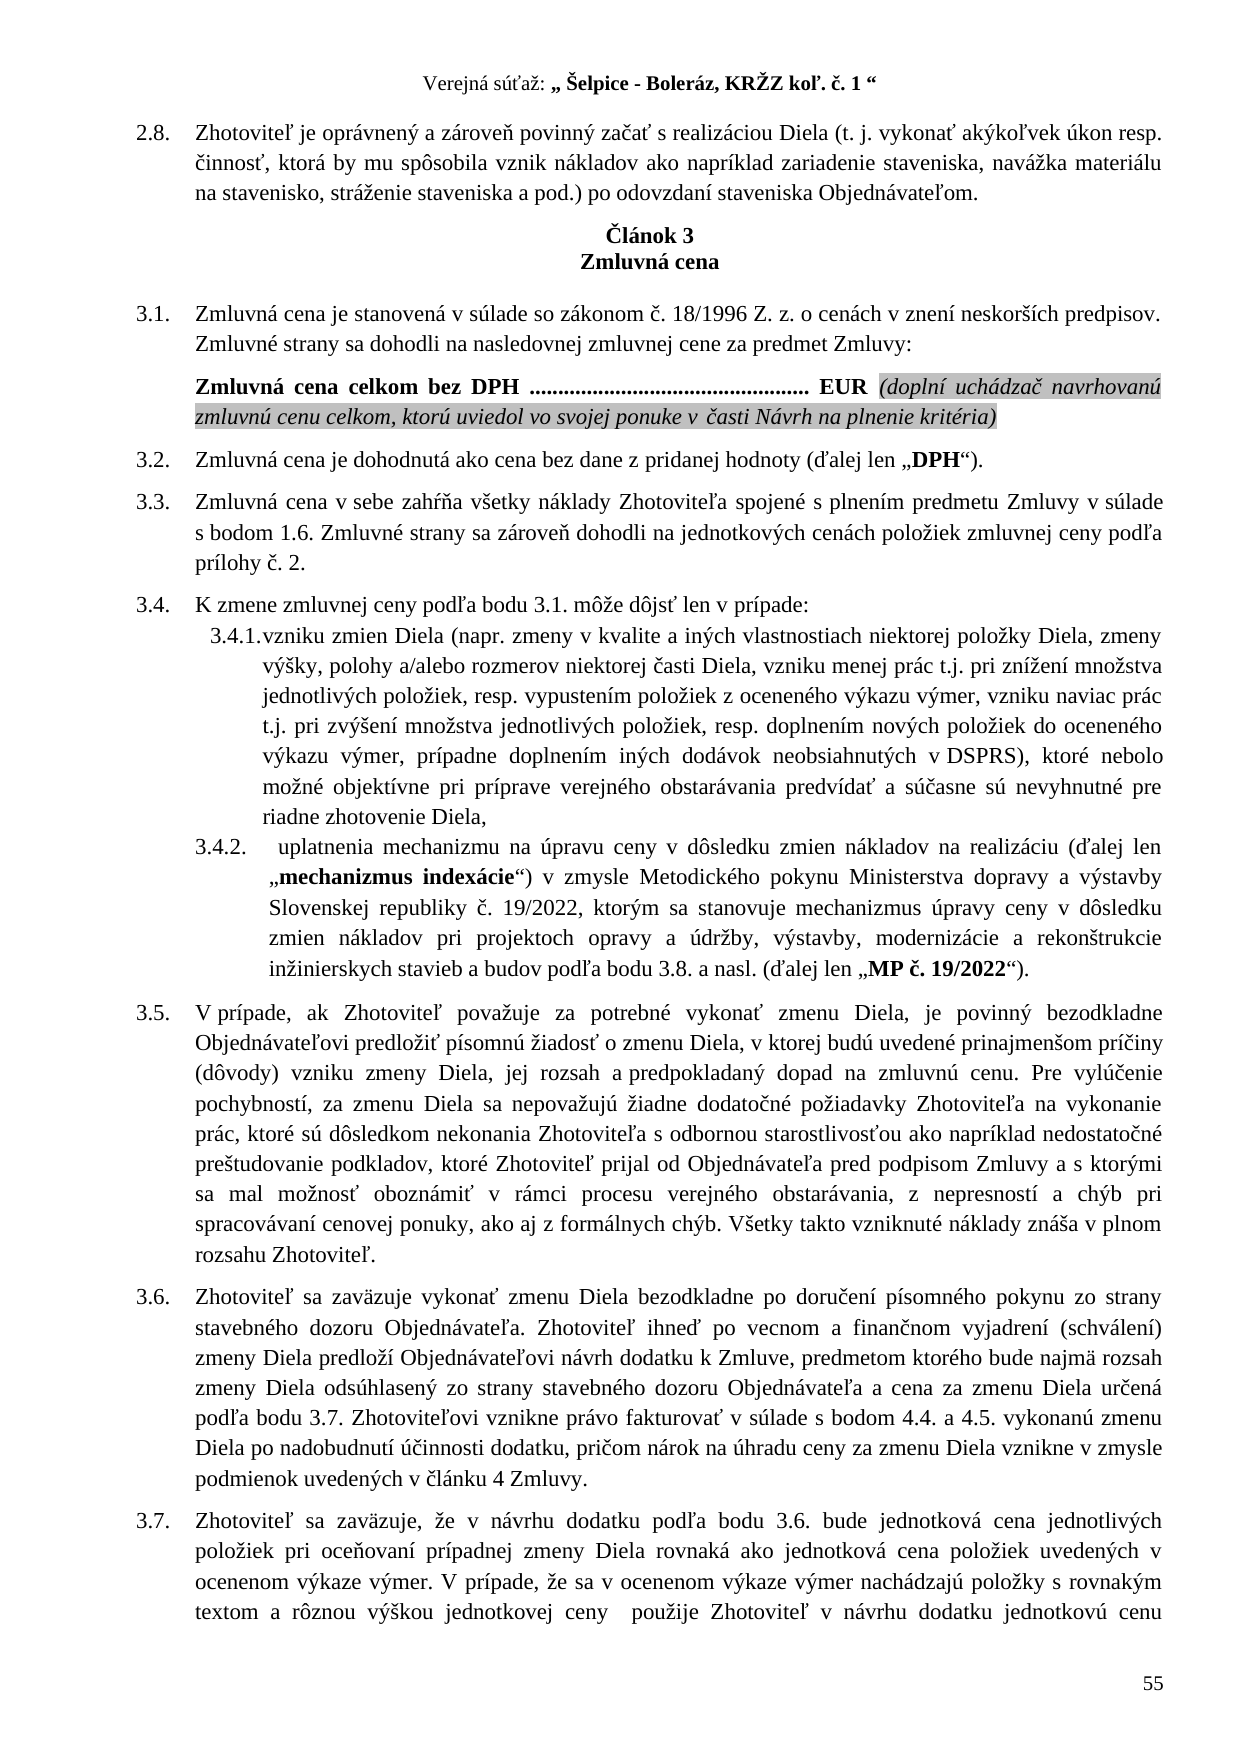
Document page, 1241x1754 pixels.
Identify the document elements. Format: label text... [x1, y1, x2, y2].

list Zhotoviteľ sa zaväzuje vykonať zmenu Diela bezodkladne po doručení písomného pokynu zo strany stavebného dozoru Objednávateľa. Zhotoviteľ ihneď po vecnom a finančnom vyjadrení (schválení) zmeny Diela predloží Objednávateľovi návrh dodatku k Zmluve, predmetom ktorého bude najmä rozsah zmeny Diela odsúhlasený zo strany stavebného dozoru Objednávateľa a cena za zmenu Diela určená podľa bodu 3.7. Zhotoviteľovi vznikne právo fakturovať v súlade s bodom 4.4. a 4.5. vykonanú zmenu Diela po nadobudnutí účinnosti dodatku, pričom nárok na úhradu ceny za zmenu Diela vznikne v zmysle podmienok uvedených v článku 4 Zmluvy. [136, 1283, 1163, 1491]
list Zmluvná cena je dohodnutá ako cena bez dane z pridanej hodnoty (ďalej len „DPH“). [136, 446, 1163, 472]
list Zhotoviteľ je oprávnený a zároveň povinný začať s realizáciou Diela (t. j. vykonať akýkoľvek úkon resp. činnosť, ktorá by mu spôsobila vznik nákladov ako napríklad zariadenie staveniska, navážka materiálu na stavenisko, stráženie staveniska a pod.) po odovzdaní staveniska Objednávateľom. [136, 119, 1163, 206]
text Zmluvná cena celkom bez DPH ................................................. EUR (doplní uchádzač navrhovanú zmluvnú cenu celkom, ktorú uviedol vo svojej ponuke v časti Návrh na plnenie kritéria) [195, 373, 1163, 429]
list uplatnenia mechanizmu na úpravu ceny v dôsledku zmien nákladov na realizáciu (ďalej len „mechanizmus indexácie“) v zmysle Metodického pokynu Ministerstva dopravy a výstavby Slovenskej republiky č. 19/2022, ktorým sa stanovuje mechanizmus úpravy ceny v dôsledku zmien nákladov pri projektoch opravy a údržby, výstavby, modernizácie a rekonštrukcie inžinierskych stavieb a budov podľa bodu 3.8. a nasl. (ďalej len „MP č. 19/2022“). [195, 833, 1163, 982]
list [136, 1507, 1163, 1624]
text Článok 3 [136, 222, 1163, 248]
list V prípade, ak Zhotoviteľ považuje za potrebné vykonať zmenu Diela, je povinný bezodkladne Objednávateľovi predložiť písomnú žiadosť o zmenu Diela, v ktorej budú uvedené prinajmenšom príčiny (dôvody) vzniku zmeny Diela, jej rozsah a predpokladaný dopad na zmluvnú cenu. Pre vylúčenie pochybností, za zmenu Diela sa nepovažujú žiadne dodatočné požiadavky Zhotoviteľa na vykonanie prác, ktoré sú dôsledkom nekonania Zhotoviteľa s odbornou starostlivosťou ako napríklad nedostatočné preštudovanie podkladov, ktoré Zhotoviteľ prijal od Objednávateľa pred podpisom Zmluvy a s ktorými sa mal možnosť oboznámiť v rámci procesu verejného obstarávania, z nepresností a chýb pri spracovávaní cenovej ponuky, ako aj z formálnych chýb. Všetky takto vzniknuté náklady znáša v plnom rozsahu Zhotoviteľ. [136, 999, 1163, 1267]
list K zmene zmluvnej ceny podľa bodu 3.1. môže dôjsť len v prípade: [136, 591, 1163, 618]
text Zmluvná cena [136, 248, 1163, 275]
list vzniku zmien Diela (napr. zmeny v kvalite a iných vlastnostiach niektorej položky Diela, zmeny výšky, polohy a/alebo rozmerov niektorej časti Diela, vzniku menej prác t.j. pri znížení množstva jednotlivých položiek, resp. vypustením položiek z oceneného výkazu výmer, vzniku naviac prác t.j. pri zvýšení množstva jednotlivých položiek, resp. doplnením nových položiek do oceneného výkazu výmer, prípadne doplnením iných dodávok neobsiahnutých v DSPRS), ktoré nebolo možné objektívne pri príprave verejného obstarávania predvídať a súčasne sú nevyhnutné pre riadne zhotovenie Diela, [210, 622, 1163, 829]
list Zmluvná cena je stanovená v súlade so zákonom č. 18/1996 Z. z. o cenách v znení neskorších predpisov. Zmluvné strany sa dohodli na nasledovnej zmluvnej cene za predmet Zmluvy: [136, 300, 1163, 356]
list Zmluvná cena v sebe zahŕňa všetky náklady Zhotoviteľa spojené s plnením predmetu Zmluvy v súlade s bodom 1.6. Zmluvné strany sa zároveň dohodli na jednotkových cenách položiek zmluvnej ceny podľa prílohy č. 2. [136, 488, 1163, 575]
